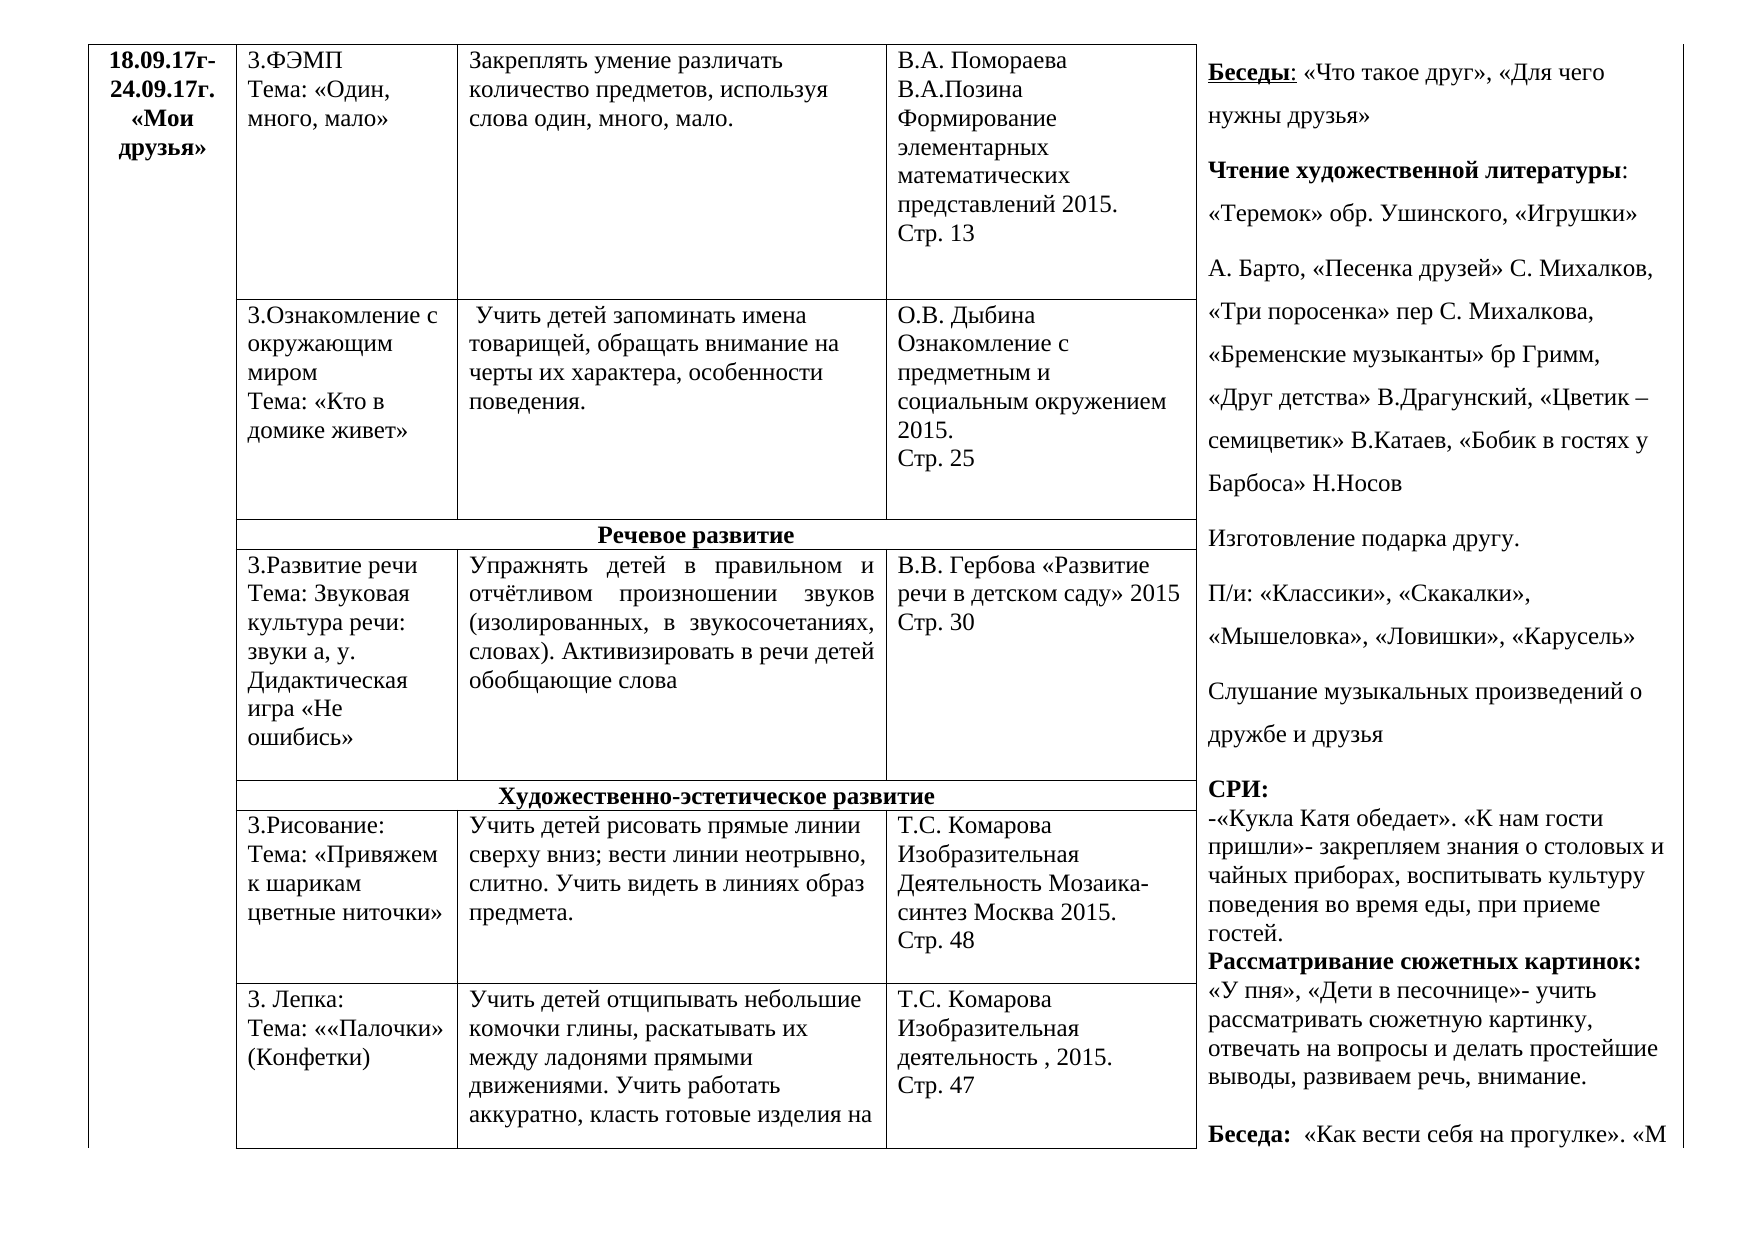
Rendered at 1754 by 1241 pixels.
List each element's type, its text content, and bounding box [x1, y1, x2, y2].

table_cell В.В. Гербова «Развитие речи в детском саду» 2015 Стр. 30 [887, 550, 1196, 780]
table_cell Закреплять умение различать количество предметов, используя слова один, много, мало. [458, 45, 886, 299]
table_cell 3.Развитие речи Тема: Звуковая культура речи: звуки а, у. Дидактическая игра «Не ошибись» [237, 550, 457, 780]
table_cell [887, 984, 1196, 1148]
table_cell Учить детей запоминать имена товарищей, обращать внимание на черты их характера, особенности поведения. [458, 300, 886, 519]
table_cell В.А. Помораева В.А.Позина Формирование элементарных математических представлений 2015. Стр. 13 [887, 45, 1196, 299]
table_cell О.В. Дыбина Ознакомление с предметным и социальным окружением 2015. Стр. 25 [887, 300, 1196, 519]
table_cell Учить детей рисовать прямые линии сверху вниз; вести линии неотрывно, слитно. Учить видеть в линиях образ предмета. [458, 811, 886, 983]
table_cell 3.ФЭМП Тема: «Один, много, мало» [237, 45, 457, 299]
table_cell Речевое развитие [237, 520, 1196, 549]
table_cell Т.С. Комарова Изобразительная Деятельность Мозаика-синтез Москва 2015. Стр. 48 [887, 811, 1196, 983]
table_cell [237, 984, 457, 1148]
table_cell 3.Ознакомление с окружающим миром Тема: «Кто в домике живет» [237, 300, 457, 519]
table_cell 3.Рисование: Тема: «Привяжем к шарикам цветные ниточки» [237, 811, 457, 983]
table_cell Упражнять детей в правильном и отчётливом произношении звуков (изолированных, в звукосочетаниях, словах). Активизировать в речи детей обобщающие слова [458, 550, 886, 780]
table_cell Художественно-эстетическое развитие [237, 781, 1196, 809]
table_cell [458, 984, 886, 1148]
table_cell 18.09.17г- 24.09.17г. «Мои друзья» [89, 45, 236, 1148]
table_cell Беседы: «Что такое друг», «Для чего нужны друзья» Чтение художественной литературы: «Теремок» обр. Ушинского, «Игрушки» А. Барто, «Песенка друзей» С. Михалков, «Три поросенка» пер С. Михалкова, «Бременские музыканты» бр Гримм, «Друг детства» В.Драгунский, «Цветик – семицветик» В.Катаев, «Бобик в гостях у Барбоса» Н.Носов Изготовление подарка другу. П/и: «Классики», «Скакалки», «Мышеловка», «Ловишки», «Карусель» Слушание музыкальных произведений о дружбе и друзья СРИ: -«Кукла Катя обедает». «К нам гости пришли»- закрепляем знания о столовых и чайных приборах, воспитывать культуру поведения во время еды, при приеме гостей. Рассматривание сюжетных картинок: «У пня», «Дети в песочнице»- учить рассматривать сюжетную картинку, отвечать на вопросы и делать простейшие выводы, развиваем речь, внимание. Беседа: «Как вести себя на прогулке». «М ы играем в группе», «Игрушки из дома» - побеседовать с детьми о правилах поведения , доброте, общении друг с другом. [1197, 44, 1683, 1148]
